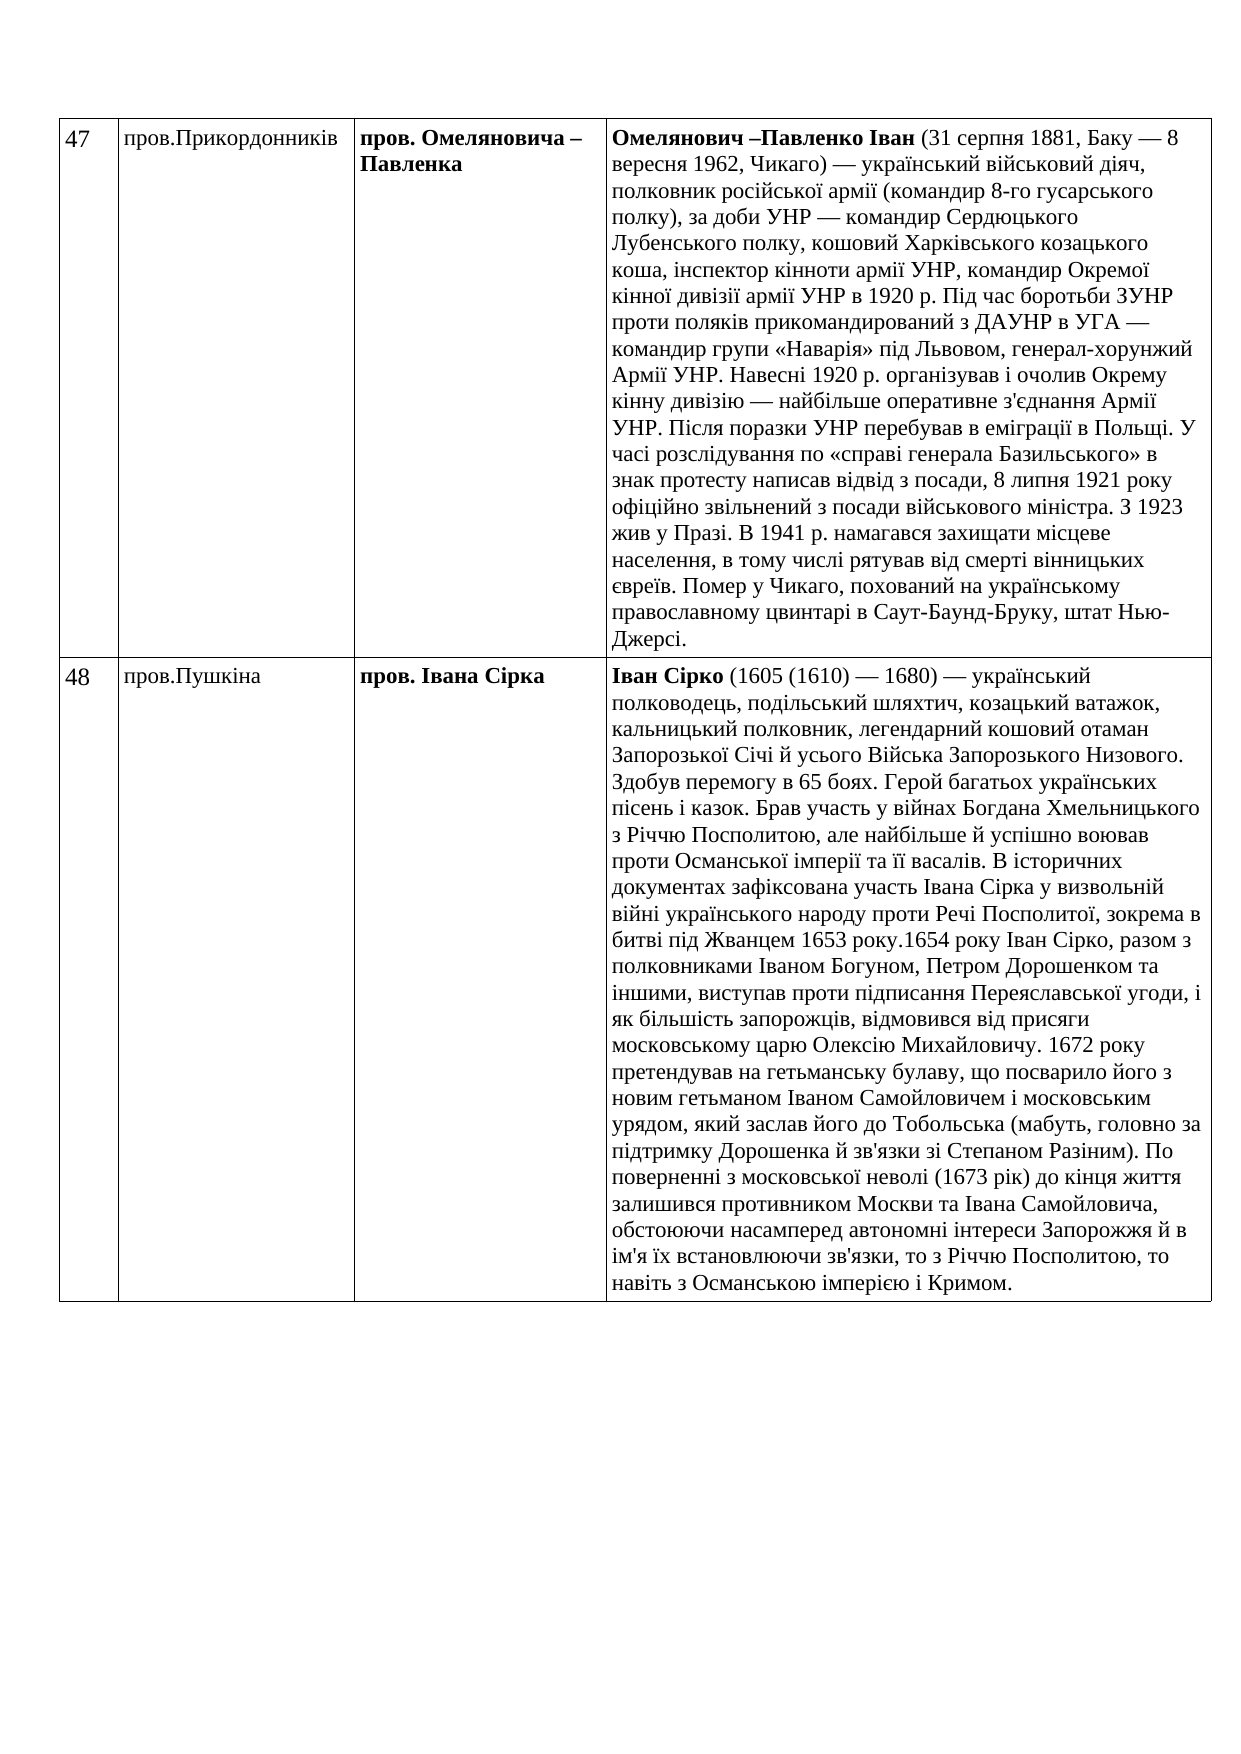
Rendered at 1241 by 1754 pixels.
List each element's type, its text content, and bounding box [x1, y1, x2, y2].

table_cell Омелянович –Павленко Іван (31 серпня 1881, Баку — 8 вересня 1962, Чикаго) — український військовий діяч, полковник російської армії (командир 8-го гусарського полку), за доби УНР — командир Сердюцького Лубенського полку, кошовий Харківського козацького коша, інспектор кінноти армії УНР, командир Окремої кінної дивізії армії УНР в 1920 р. Під час боротьби ЗУНР проти поляків прикомандирований з ДАУНР в УГА — командир групи «Наварія» під Львовом, генерал-хорунжий Армії УНР. Навесні 1920 р. організував і очолив Окрему кінну дивізію — найбільше оперативне з'єднання Армії УНР. Після поразки УНР перебував в еміграції в Польщі. У часі розслідування по «справі генерала Базильського» в знак протесту написав відвід з посади, 8 липня 1921 року офіційно звільнений з посади військового міністра. З 1923 жив у Празі. В 1941 р. намагався захищати місцеве населення, в тому числі рятував від смерті вінницьких євреїв. Помер у Чикаго, похований на українському православному цвинтарі в Саут-Баунд-Бруку, штат Нью-Джерсі. [607, 119, 1211, 657]
table_cell пров. Омеляновича – Павленка [355, 119, 606, 657]
table_cell 48 [60, 658, 118, 1301]
table_cell Іван Сірко (1605 (1610) — 1680) — український полководець, подільський шляхтич, козацький ватажок, кальницький полковник, легендарний кошовий отаман Запорозької Січі й усього Війська Запорозького Низового. Здобув перемогу в 65 боях. Герой багатьох українських пісень і казок. Брав участь у війнах Богдана Хмельницького з Річчю Посполитою, але найбільше й успішно воював проти Османської імперії та її васалів. В історичних документах зафіксована участь Івана Сірка у визвольній війні українського народу проти Речі Посполитої, зокрема в битві під Жванцем 1653 року.1654 року Іван Сірко, разом з полковниками Іваном Богуном, Петром Дорошенком та іншими, виступав проти підписання Переяславської угоди, і як більшість запорожців, відмовився від присяги московському царю Олексію Михайловичу. 1672 року претендував на гетьманську булаву, що посварило його з новим гетьманом Іваном Самойловичем і московським урядом, який заслав його до Тобольська (мабуть, головно за підтримку Дорошенка й зв'язки зі Степаном Разіним). По поверненні з московської неволі (1673 рік) до кінця життя залишився противником Москви та Івана Самойловича, обстоюючи насамперед автономні інтереси Запорожжя й в ім'я їх встановлюючи зв'язки, то з Річчю Посполитою, то навіть з Османською імперією і Кримом. [607, 658, 1211, 1301]
table_cell 47 [60, 119, 118, 657]
table_cell пров.Прикордонників [119, 119, 354, 657]
table_cell пров.Пушкіна [119, 658, 354, 1301]
table_cell пров. Івана Сірка [355, 658, 606, 1301]
